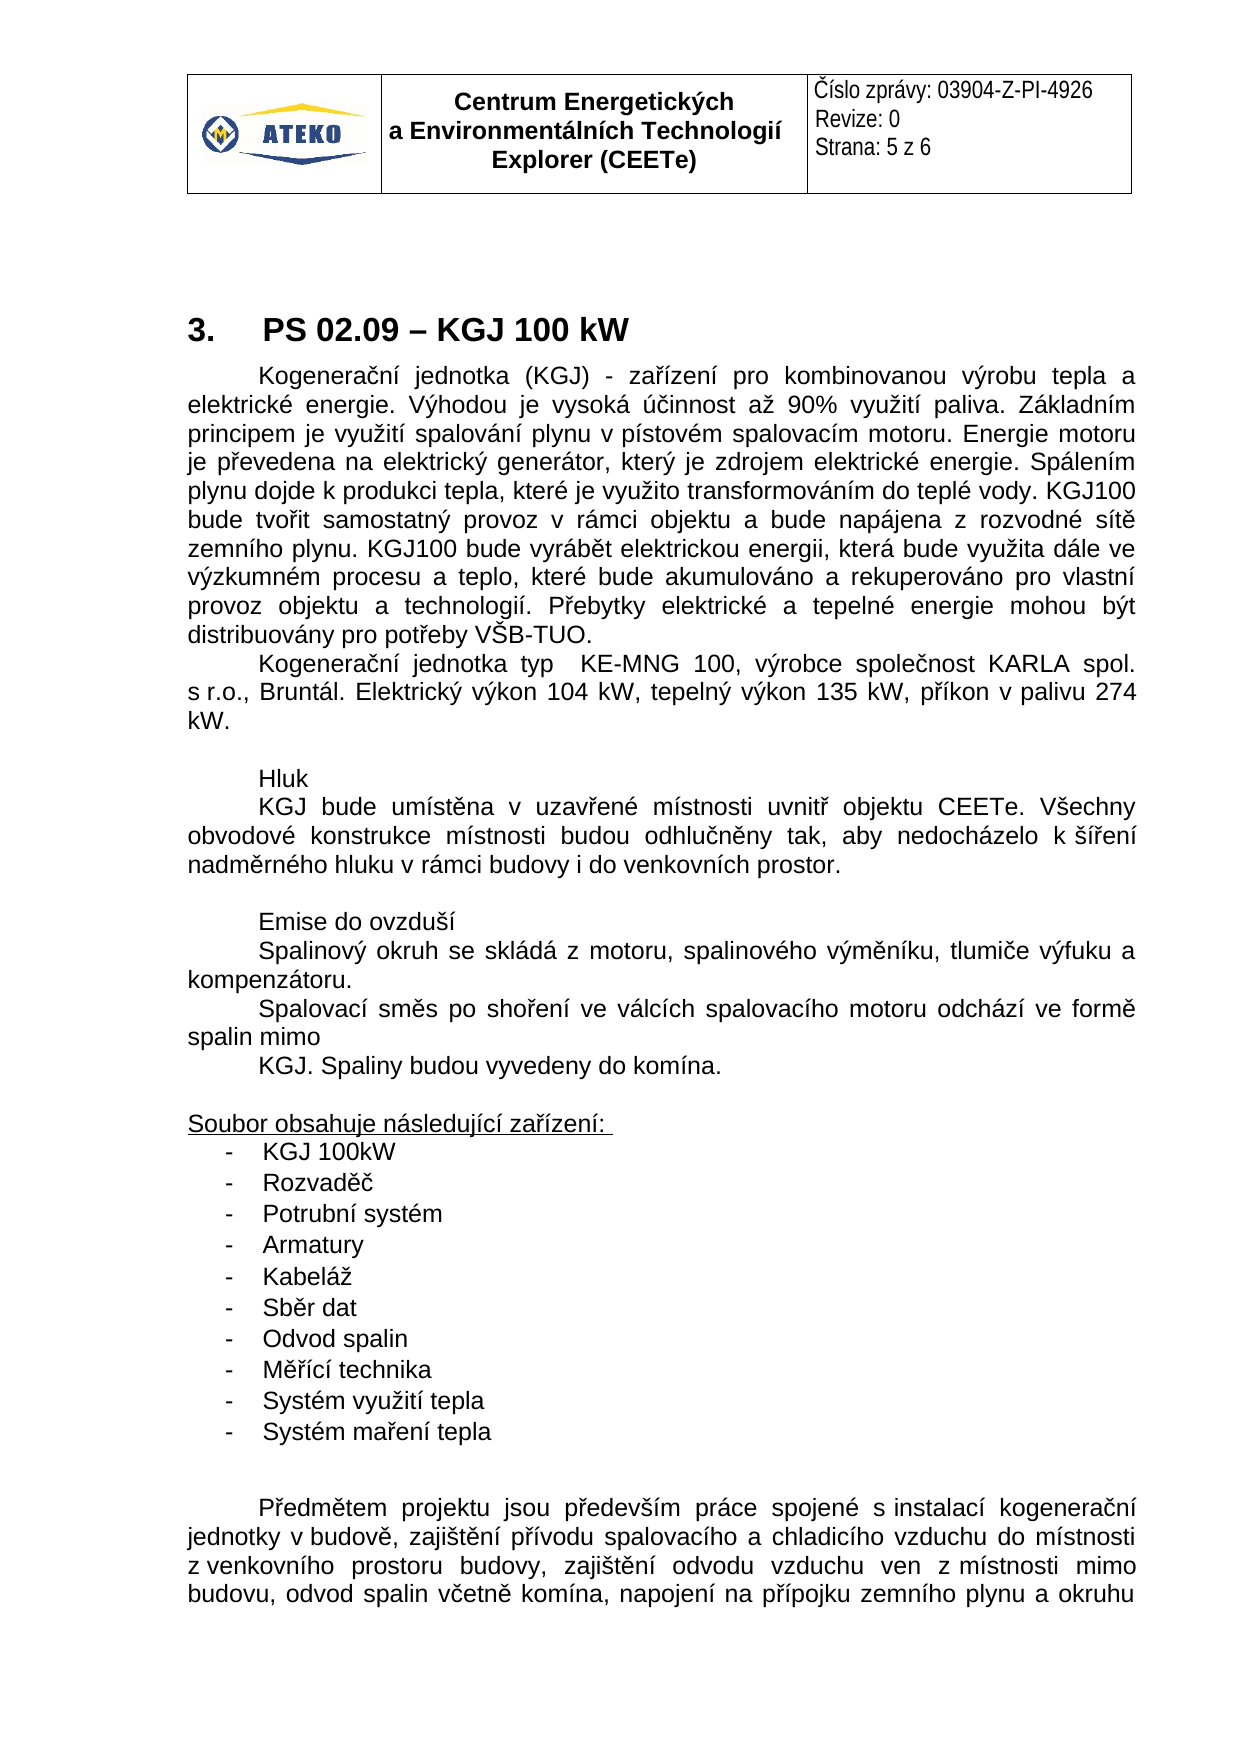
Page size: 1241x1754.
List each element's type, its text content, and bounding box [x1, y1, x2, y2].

text Hluk [187, 763, 1137, 792]
text Spalovací směs po shoření ve válcích spalovacího motoru odchází ve formě spalin mimo [187, 993, 1137, 1051]
text Soubor obsahuje následující zařízení: [187, 1108, 1137, 1137]
list Kabeláž [225, 1261, 1137, 1290]
list Měřící technika [225, 1354, 1137, 1383]
list Systém maření tepla [225, 1417, 1137, 1445]
text Kogenerační jednotka typ KE-MNG 100, výrobce společnost KARLA spol. s r.o., Bruntál. Elektrický výkon 104 kW, tepelný výkon 135 kW, příkon v palivu 274 kW. [187, 648, 1137, 735]
list KGJ 100kW [225, 1137, 1137, 1166]
text KGJ bude umístěna v uzavřené místnosti uvnitř objektu CEETe. Všechny obvodové konstrukce místnosti budou odhlučněny tak, aby nedocházelo k šíření nadměrného hluku v rámci budovy i do venkovních prostor. [187, 792, 1137, 878]
list Armatury [225, 1230, 1137, 1259]
text KGJ. Spaliny budou vyvedeny do komína. [187, 1051, 1137, 1080]
list Rozvaděč [225, 1168, 1137, 1197]
subtitle PS 02.09 – KGJ 100 kW [187, 310, 1137, 348]
list Odvod spalin [225, 1323, 1137, 1352]
text Kogenerační jednotka (KGJ) - zařízení pro kombinovanou výrobu tepla a elektrické energie. Výhodou je vysoká účinnost až 90% využití paliva. Základním principem je využití spalování plynu v pístovém spalovacím motoru. Energie motoru je převedena na elektrický generátor, který je zdrojem elektrické energie. Spálením plynu dojde k produkci tepla, které je využito transformováním do teplé vody. KGJ100 bude tvořit samostatný provoz v rámci objektu a bude napájena z rozvodné sítě zemního plynu. KGJ100 bude vyrábět elektrickou energii, která bude využita dále ve výzkumném procesu a teplo, které bude akumulováno a rekuperováno pro vlastní provoz objektu a technologií. Přebytky elektrické a tepelné energie mohou být distribuovány pro potřeby VŠB-TUO. [187, 361, 1137, 648]
list Systém využití tepla [225, 1386, 1137, 1414]
list Potrubní systém [225, 1199, 1137, 1228]
picture [202, 103, 367, 165]
text Emise do ovzduší [187, 907, 1137, 936]
list Sběr dat [225, 1292, 1137, 1321]
text Spalinový okruh se skládá z motoru, spalinového výměníku, tlumiče výfuku a kompenzátoru. [187, 936, 1137, 993]
